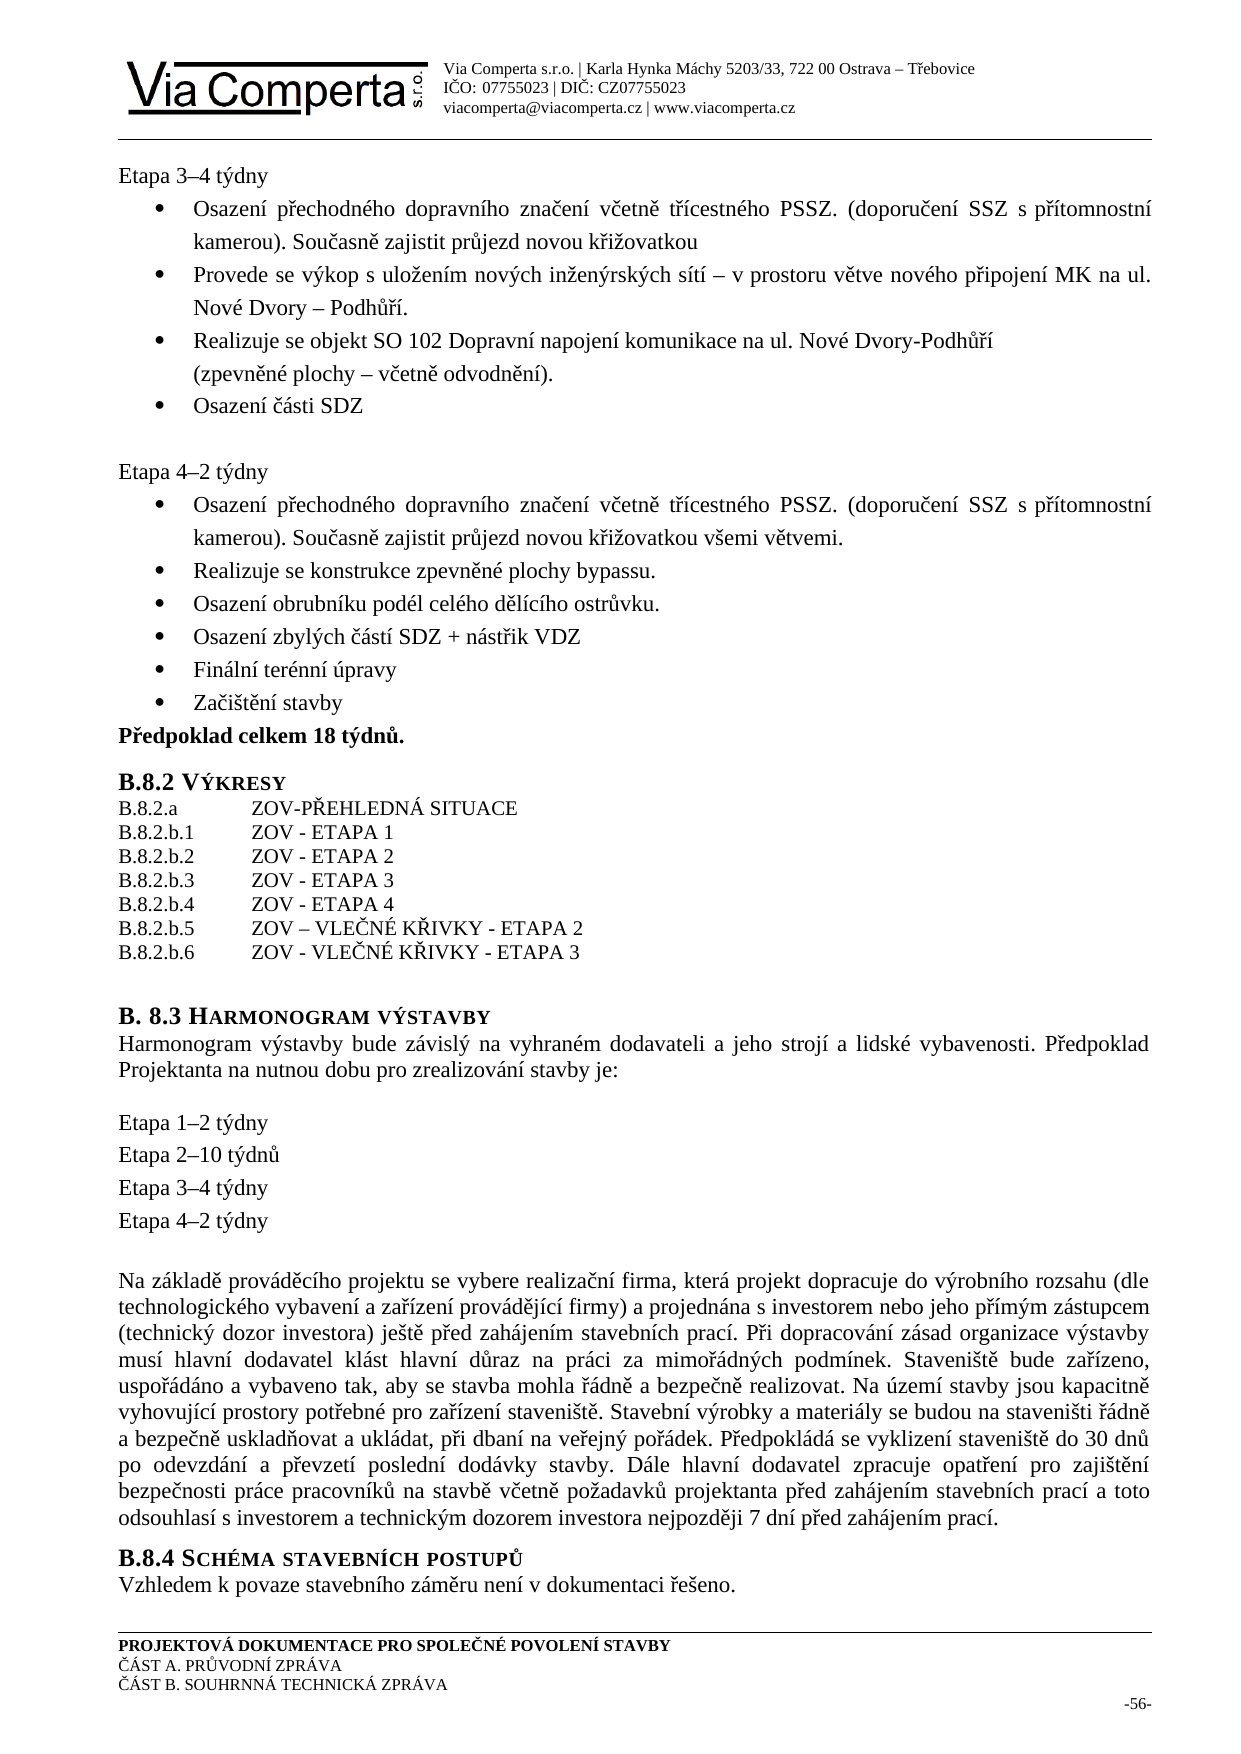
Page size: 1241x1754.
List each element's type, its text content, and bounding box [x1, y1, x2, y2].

subtitle B.8.2 Výkresy [118, 767, 1152, 796]
list Začištění stavby [156, 689, 1152, 715]
subtitle B.8.4 Schéma stavebních postupů [118, 1543, 1152, 1571]
list Provede se výkop s uložením nových inženýrských sítí – v prostoru větve nového připojení MK na ul. Nové Dvory – Podhůří. [156, 261, 1152, 320]
list Osazení zbylých částí SDZ + nástřik VDZ [156, 623, 1152, 649]
text Předpoklad celkem 18 týdnů. [118, 722, 1152, 748]
list Realizuje se konstrukce zpevněné plochy bypassu. [156, 557, 1152, 583]
text B.8.2.b.1 ZOV - ETAPA 1 [118, 820, 1152, 844]
text Vzhledem k povaze stavebního záměru není v dokumentaci řešeno. [118, 1571, 1152, 1598]
list Osazení přechodného dopravního značení včetně třícestného PSSZ. (doporučení SSZ s přítomnostní kamerou). Současně zajistit průjezd novou křižovatkou všemi větvemi. [156, 491, 1152, 551]
text Etapa 4–2 týdny [118, 458, 1152, 485]
text B.8.2.b.6 ZOV - VLEČNÉ KŘIVKY - ETAPA 3 [118, 940, 1152, 964]
list Osazení přechodného dopravního značení včetně třícestného PSSZ. (doporučení SSZ s přítomnostní kamerou). Současně zajistit průjezd novou křižovatkou [156, 195, 1152, 254]
list Osazení části SDZ [156, 392, 1152, 419]
list Osazení obrubníku podél celého dělícího ostrůvku. [156, 590, 1152, 616]
text Etapa 4–2 týdny [118, 1207, 1152, 1234]
text B.8.2.a ZOV-PŘEHLEDNÁ SITUACE [118, 796, 1152, 820]
text B.8.2.b.2 ZOV - ETAPA 2 [118, 844, 1152, 868]
picture [118, 53, 435, 126]
text B.8.2.b.4 ZOV - ETAPA 4 [118, 892, 1152, 916]
subtitle B. 8.3 Harmonogram výstavby [118, 1001, 1152, 1029]
text Etapa 3–4 týdny [118, 1174, 1152, 1201]
text B.8.2.b.5 ZOV – VLEČNÉ KŘIVKY - ETAPA 2 [118, 916, 1152, 940]
list (zpevněné plochy – včetně odvodnění). [193, 359, 1152, 386]
text Harmonogram výstavby bude závislý na vyhraném dodavateli a jeho strojí a lidské vybavenosti. Předpoklad Projektanta na nutnou dobu pro zrealizování stavby je: [118, 1029, 1152, 1082]
text B.8.2.b.3 ZOV - ETAPA 3 [118, 868, 1152, 892]
text Etapa 3–4 týdny [118, 162, 1152, 188]
text Etapa 2–10 týdnů [118, 1142, 1152, 1168]
text Na základě prováděcího projektu se vybere realizační firma, která projekt dopracuje do výrobního rozsahu (dle technologického vybavení a zařízení provádějící firmy) a projednána s investorem nebo jeho přímým zástupcem (technický dozor investora) ještě před zahájením stavebních prací. Při dopracování zásad organizace výstavby musí hlavní dodavatel klást hlavní důraz na práci za mimořádných podmínek. Staveniště bude zařízeno, uspořádáno a vybaveno tak, aby se stavba mohla řádně a bezpečně realizovat. Na území stavby jsou kapacitně vyhovující prostory potřebné pro zařízení staveniště. Stavební výrobky a materiály se budou na staveništi řádně a bezpečně uskladňovat a ukládat, při dbaní na veřejný pořádek. Předpokládá se vyklizení staveniště do 30 dnů po odevzdání a převzetí poslední dodávky stavby. Dále hlavní dodavatel zpracuje opatření pro zajištění bezpečnosti práce pracovníků na stavbě včetně požadavků projektanta před zahájením stavebních prací a toto odsouhlasí s investorem a technickým dozorem investora nejpozději 7 dní před zahájením prací. [118, 1267, 1152, 1530]
list Realizuje se objekt SO 102 Dopravní napojení komunikace na ul. Nové Dvory-Podhůří [156, 327, 1152, 353]
list Finální terénní úpravy [156, 656, 1152, 682]
text Etapa 1–2 týdny [118, 1109, 1152, 1135]
